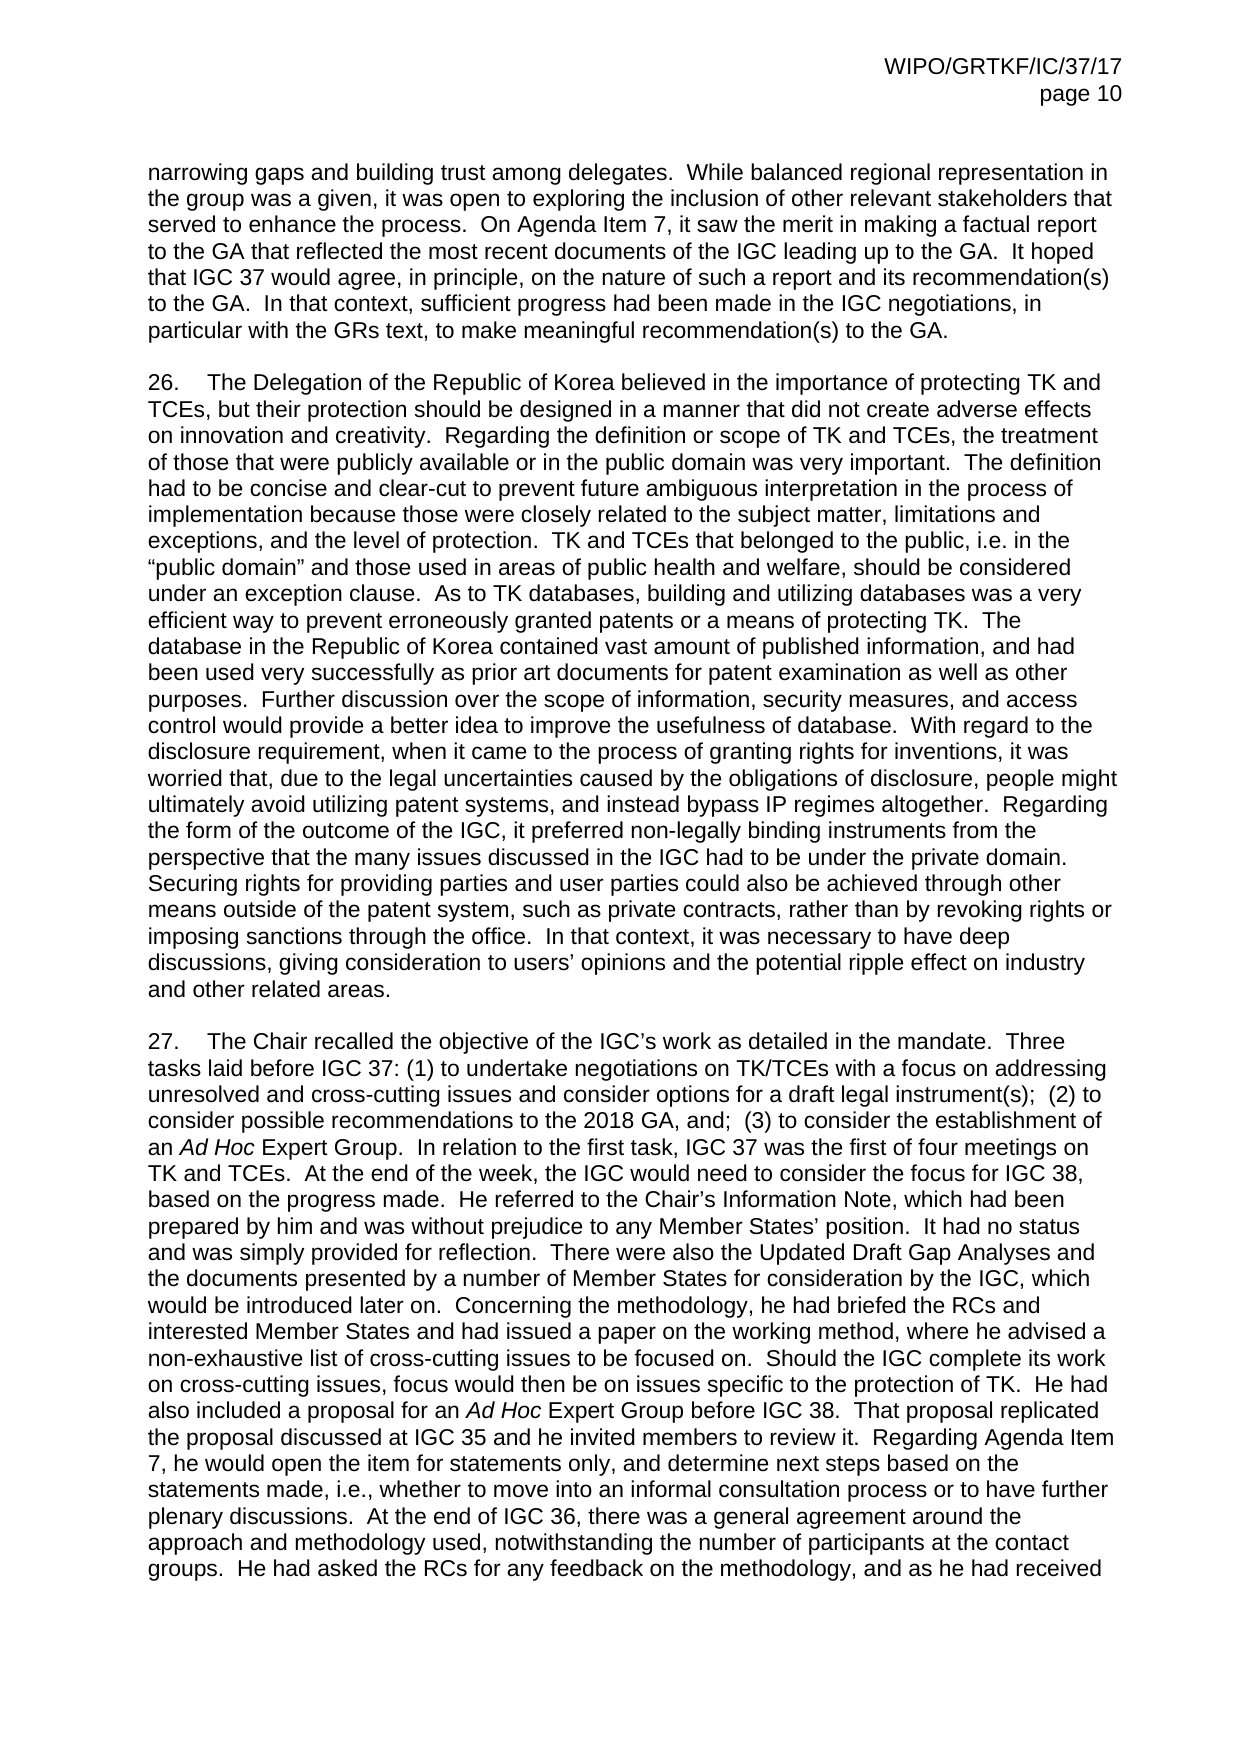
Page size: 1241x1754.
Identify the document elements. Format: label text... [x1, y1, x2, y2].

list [148, 1028, 1122, 1582]
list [148, 158, 1122, 343]
list The Delegation of the Republic of Korea believed in the importance of protecting TK and TCEs, but their protection should be designed in a manner that did not create adverse effects on innovation and creativity. Regarding the definition or scope of TK and TCEs, the treatment of those that were publicly available or in the public domain was very important. The definition had to be concise and clear-cut to prevent future ambiguous interpretation in the process of implementation because those were closely related to the subject matter, limitations and exceptions, and the level of protection. TK and TCEs that belonged to the public, i.e. in the “public domain” and those used in areas of public health and welfare, should be considered under an exception clause. As to TK databases, building and utilizing databases was a very efficient way to prevent erroneously granted patents or a means of protecting TK. The database in the Republic of Korea contained vast amount of published information, and had been used very successfully as prior art documents for patent examination as well as other purposes. Further discussion over the scope of information, security measures, and access control would provide a better idea to improve the usefulness of database. With regard to the disclosure requirement, when it came to the process of granting rights for inventions, it was worried that, due to the legal uncertainties caused by the obligations of disclosure, people might ultimately avoid utilizing patent systems, and instead bypass IP regimes altogether. Regarding the form of the outcome of the IGC, it preferred non-legally binding instruments from the perspective that the many issues discussed in the IGC had to be under the private domain. Securing rights for providing parties and user parties could also be achieved through other means outside of the patent system, such as private contracts, rather than by revoking rights or imposing sanctions through the office. In that context, it was necessary to have deep discussions, giving consideration to users’ opinions and the potential ripple effect on industry and other related areas. [148, 369, 1122, 1002]
